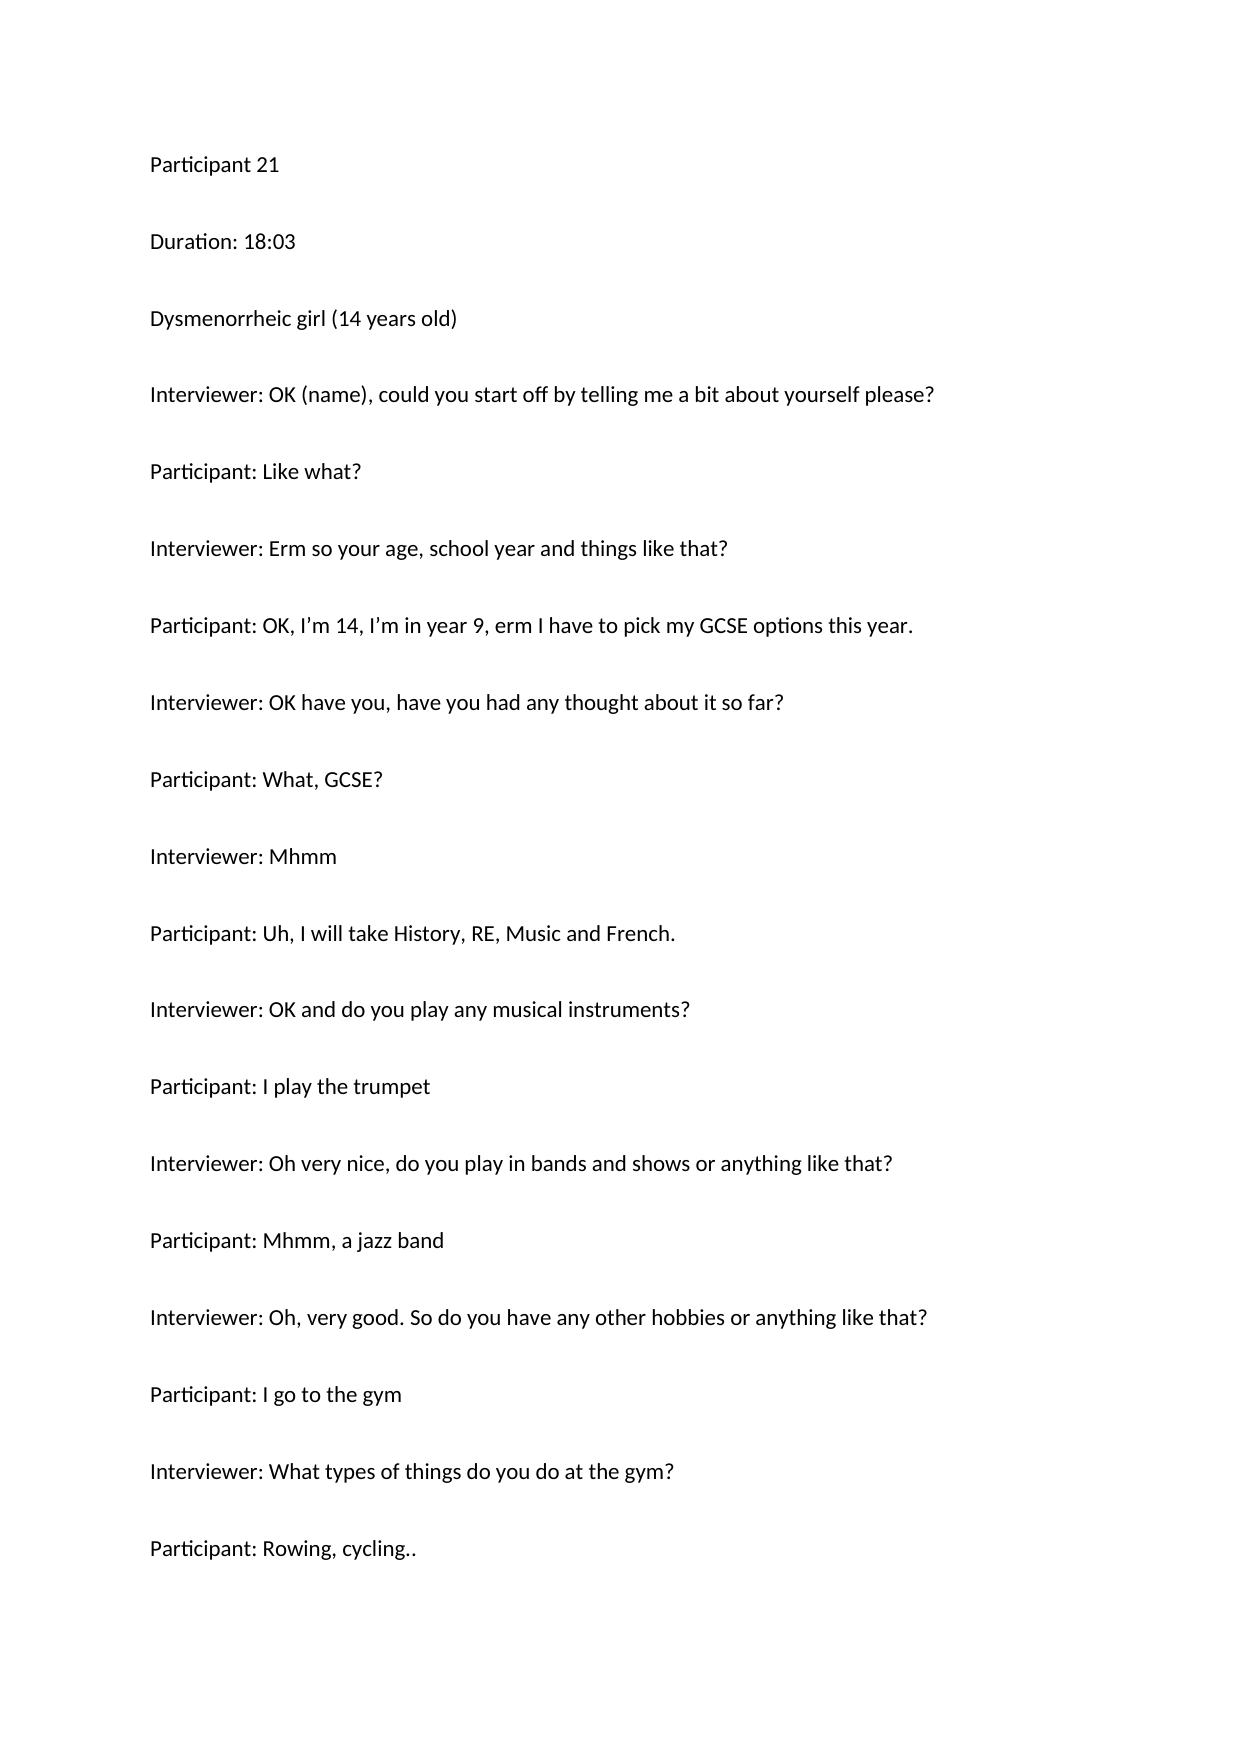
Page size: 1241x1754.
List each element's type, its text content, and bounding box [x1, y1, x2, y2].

text Interviewer: Erm so your age, school year and things like that? [150, 534, 1090, 562]
text Interviewer: What types of things do you do at the gym? [150, 1457, 1090, 1485]
text Interviewer: Mhmm [150, 842, 1090, 870]
text Interviewer: Oh, very good. So do you have any other hobbies or anything like that? [150, 1303, 1090, 1331]
text Interviewer: OK have you, have you had any thought about it so far? [150, 688, 1090, 716]
text Dysmenorrheic girl (14 years old) [150, 304, 1090, 332]
text Participant: Mhmm, a jazz band [150, 1226, 1090, 1254]
text Duration: 18:03 [150, 227, 1090, 255]
text Participant: OK, I’m 14, I’m in year 9, erm I have to pick my GCSE options this year. [150, 611, 1090, 639]
text Interviewer: OK (name), could you start off by telling me a bit about yourself please? [150, 381, 1090, 409]
text Participant: I go to the gym [150, 1380, 1090, 1408]
text Participant: Rowing, cycling.. [150, 1534, 1090, 1562]
text Participant: I play the trumpet [150, 1072, 1090, 1101]
text Participant 21 [150, 150, 1090, 178]
text Interviewer: Oh very nice, do you play in bands and shows or anything like that? [150, 1149, 1090, 1177]
text Interviewer: OK and do you play any musical instruments? [150, 996, 1090, 1024]
text Participant: Like what? [150, 457, 1090, 486]
text Participant: Uh, I will take History, RE, Music and French. [150, 919, 1090, 947]
text Participant: What, GCSE? [150, 765, 1090, 793]
